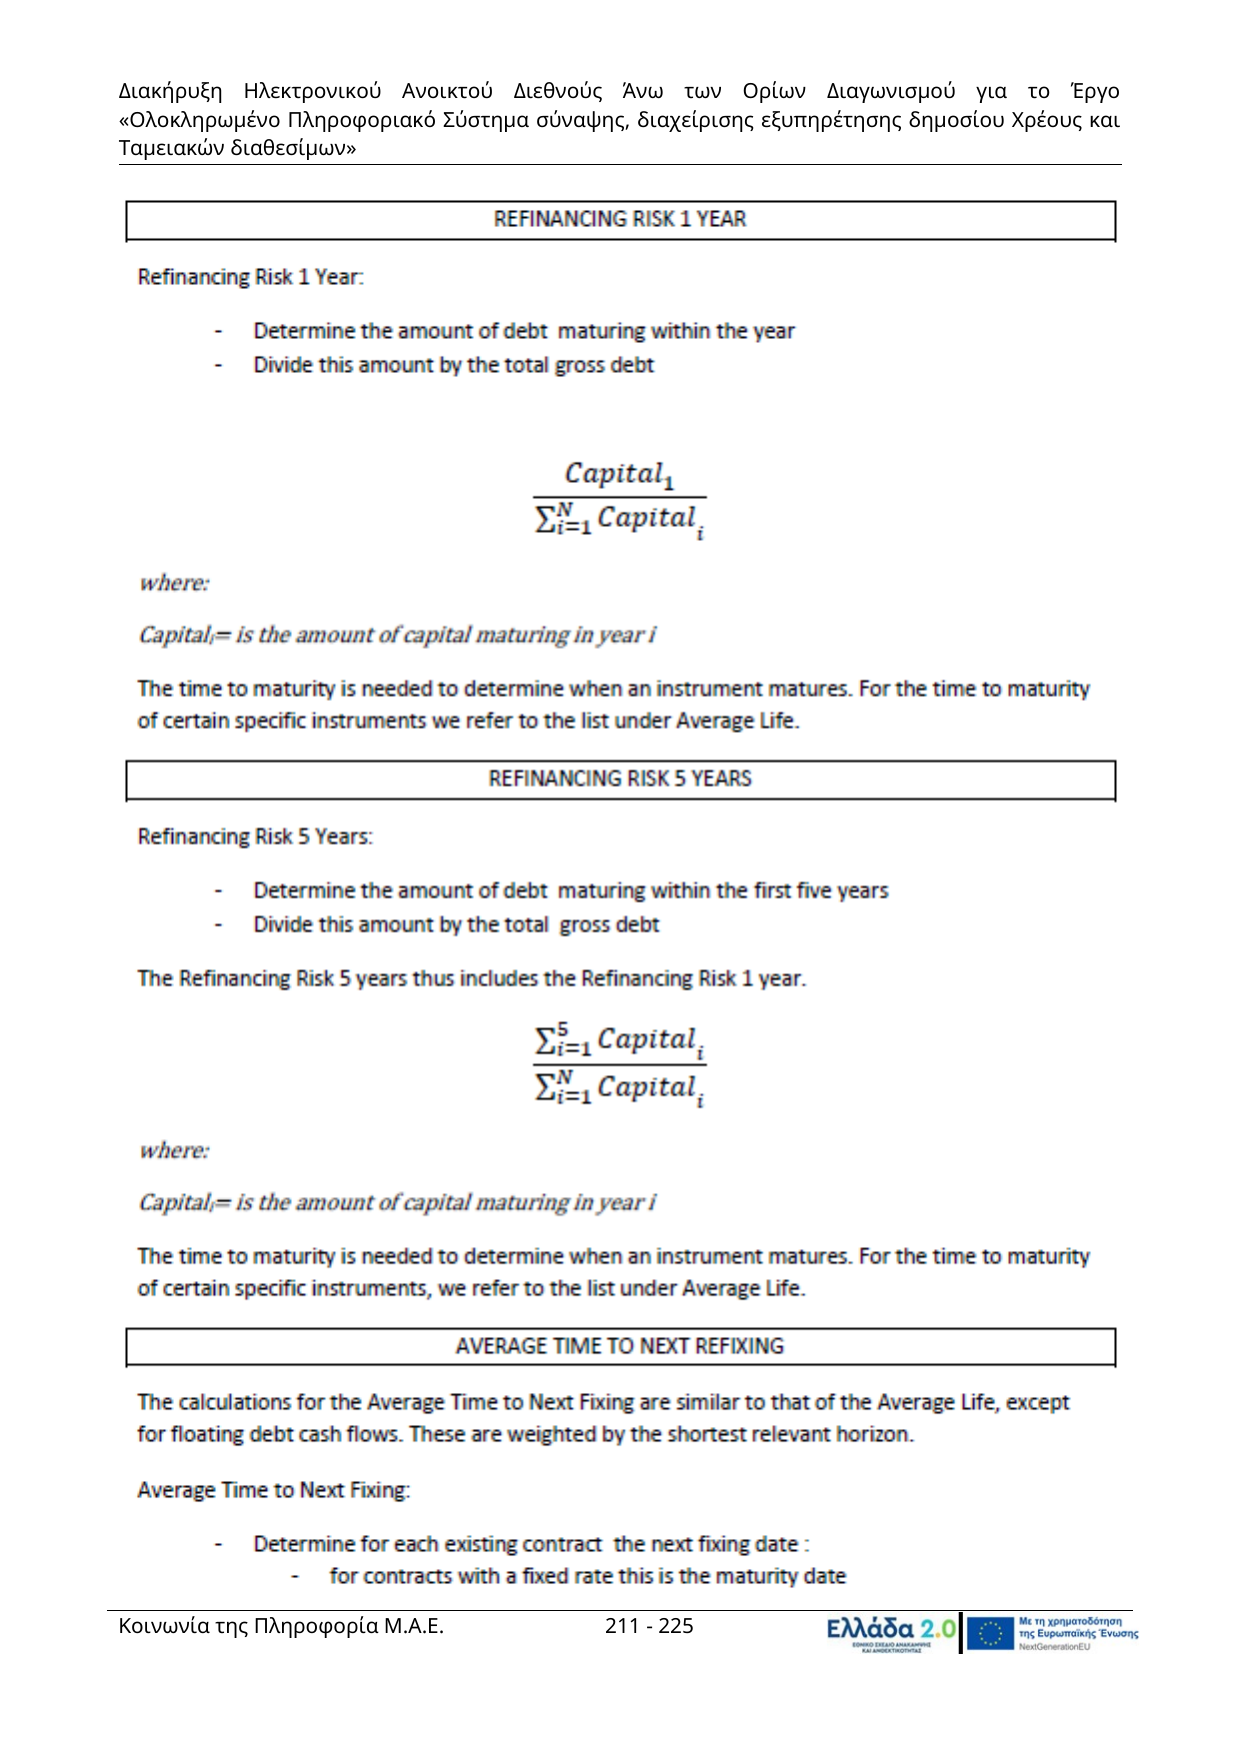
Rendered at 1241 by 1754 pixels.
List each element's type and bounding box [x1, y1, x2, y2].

picture [118, 190, 1131, 1610]
picture [826, 1612, 1143, 1654]
